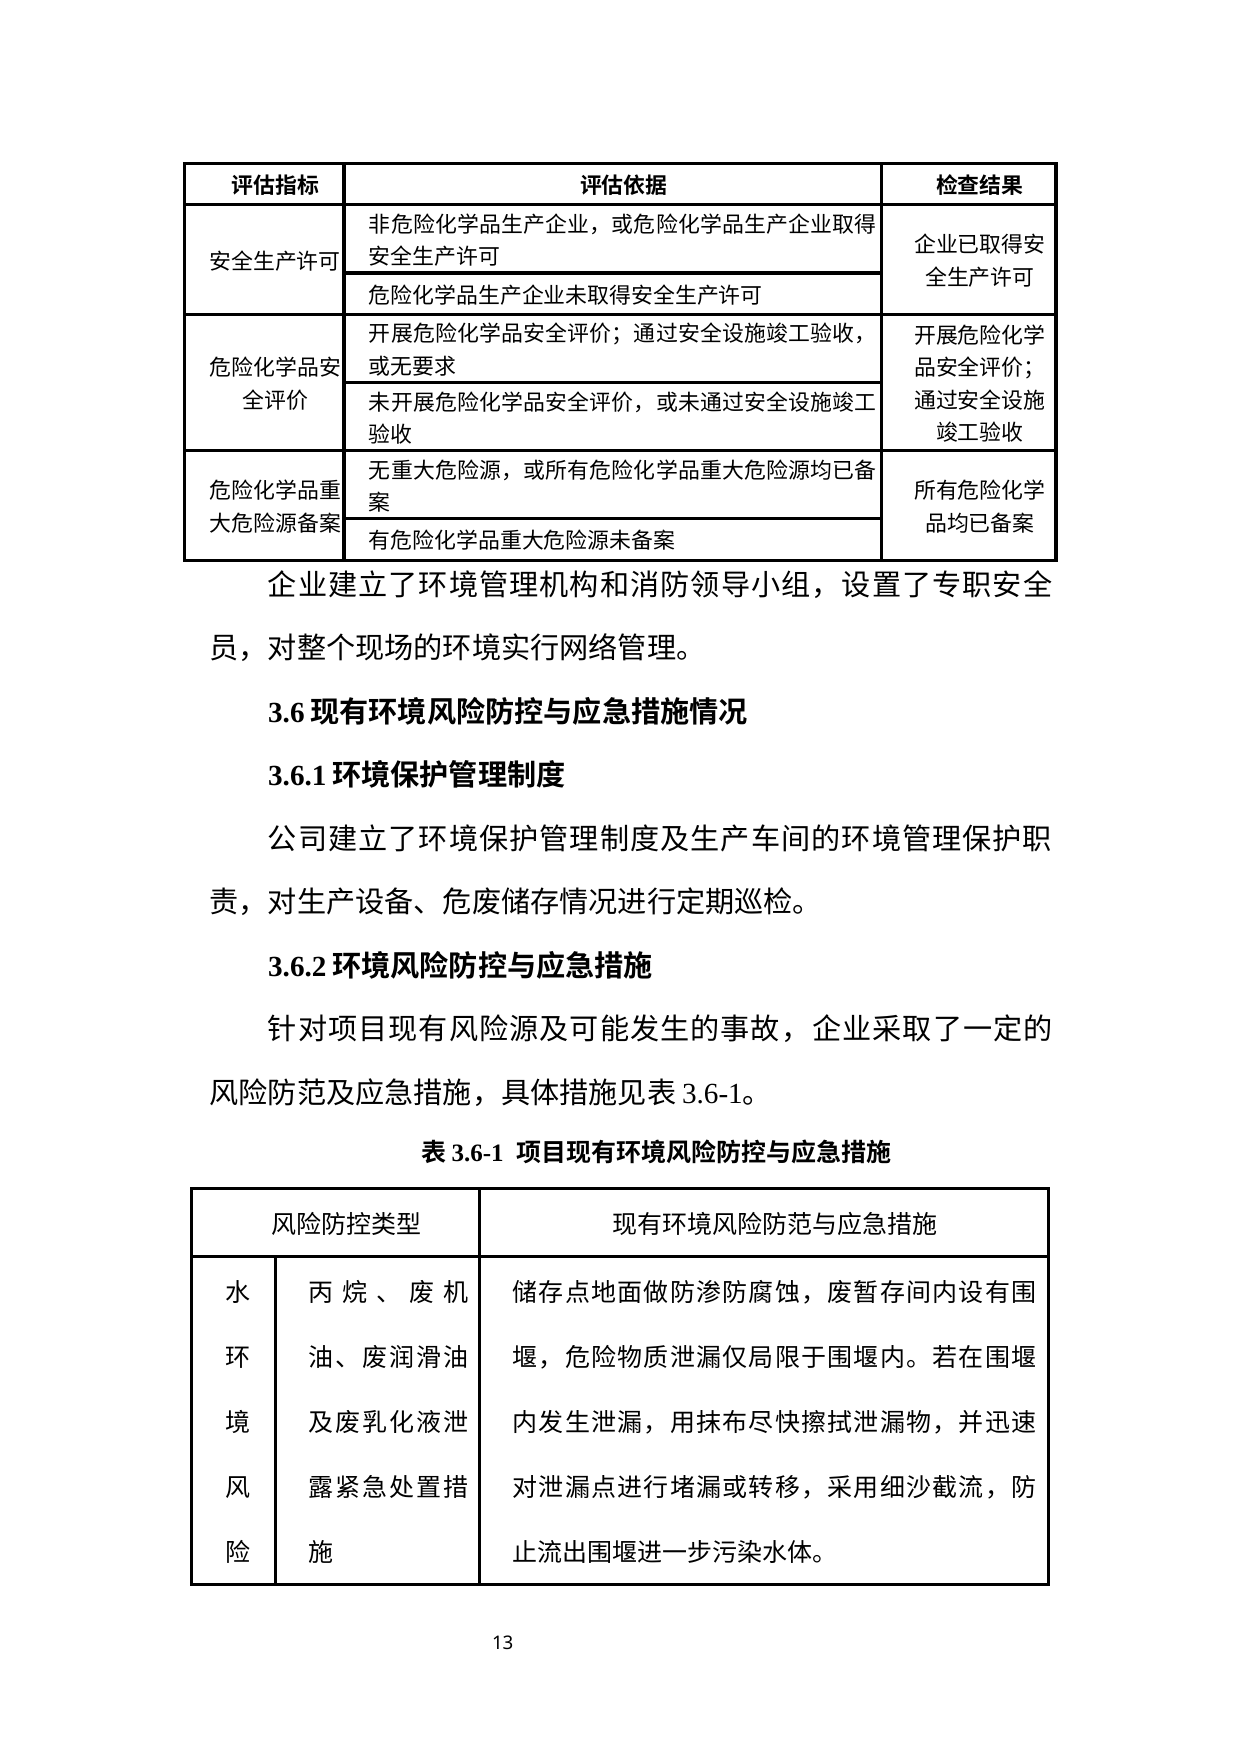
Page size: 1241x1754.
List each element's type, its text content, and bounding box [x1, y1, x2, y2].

subtitle 3.6现有环境风险防控与应急措施情况 [209, 688, 1053, 731]
text 表3.6-1 项目现有环境风险防控与应急措施 [209, 1133, 1053, 1169]
table_cell 企业已取得安全生产许可 [883, 206, 1054, 313]
table_header 风险防控类型 [193, 1190, 478, 1255]
subtitle 3.6.1环境保护管理制度 [209, 752, 1053, 794]
table_cell 危险化学品安全评价 [186, 316, 342, 449]
table_cell 所有危险化学品均已备案 [883, 452, 1054, 558]
table_cell 危险化学品生产企业未取得安全生产许可 [346, 275, 880, 313]
table_cell 非危险化学品生产企业，或危险化学品生产企业取得安全生产许可 [346, 206, 880, 271]
table_cell 安全生产许可 [186, 206, 342, 313]
table_cell 无重大危险源，或所有危险化学品重大危险源均已备案 [346, 452, 880, 517]
table_cell 有危险化学品重大危险源未备案 [346, 520, 880, 558]
table_cell 危险化学品重大危险源备案 [186, 452, 342, 558]
text 针对项目现有风险源及可能发生的事故，企业采取了一定的风险防范及应急措施，具体措施见表3.6-1。 [209, 1006, 1053, 1111]
table_header 评估指标 [186, 165, 342, 203]
text 公司建立了环境保护管理制度及生产车间的环境管理保护职责，对生产设备、危废储存情况进行定期巡检。 [209, 815, 1053, 921]
table_cell 未开展危险化学品安全评价，或未通过安全设施竣工验收 [346, 384, 880, 449]
table_header 评估依据 [346, 165, 880, 203]
table_cell 开展危险化学品安全评价；通过安全设施竣工验收 [883, 316, 1054, 449]
text 企业建立了环境管理机构和消防领导小组，设置了专职安全员，对整个现场的环境实行网络管理。 [209, 562, 1053, 667]
subtitle 3.6.2环境风险防控与应急措施 [209, 942, 1053, 984]
table_cell 开展危险化学品安全评价；通过安全设施竣工验收，或无要求 [346, 316, 880, 381]
table_cell 储存点地面做防渗防腐蚀，废暂存间内设有围堰，危险物质泄漏仅局限于围堰内。若在围堰内发生泄漏，用抹布尽快擦拭泄漏物，并迅速对泄漏点进行堵漏或转移，采用细沙截流，防止流出围堰进一步污染水体。 [481, 1258, 1047, 1583]
table_cell 水环境风险防控措施 [193, 1258, 274, 1583]
table_cell 丙烷、废机油、废润滑油及废乳化液泄露紧急处置措施 [277, 1258, 478, 1583]
table_header 检查结果 [883, 165, 1054, 203]
table_header 现有环境风险防范与应急措施 [481, 1190, 1047, 1255]
